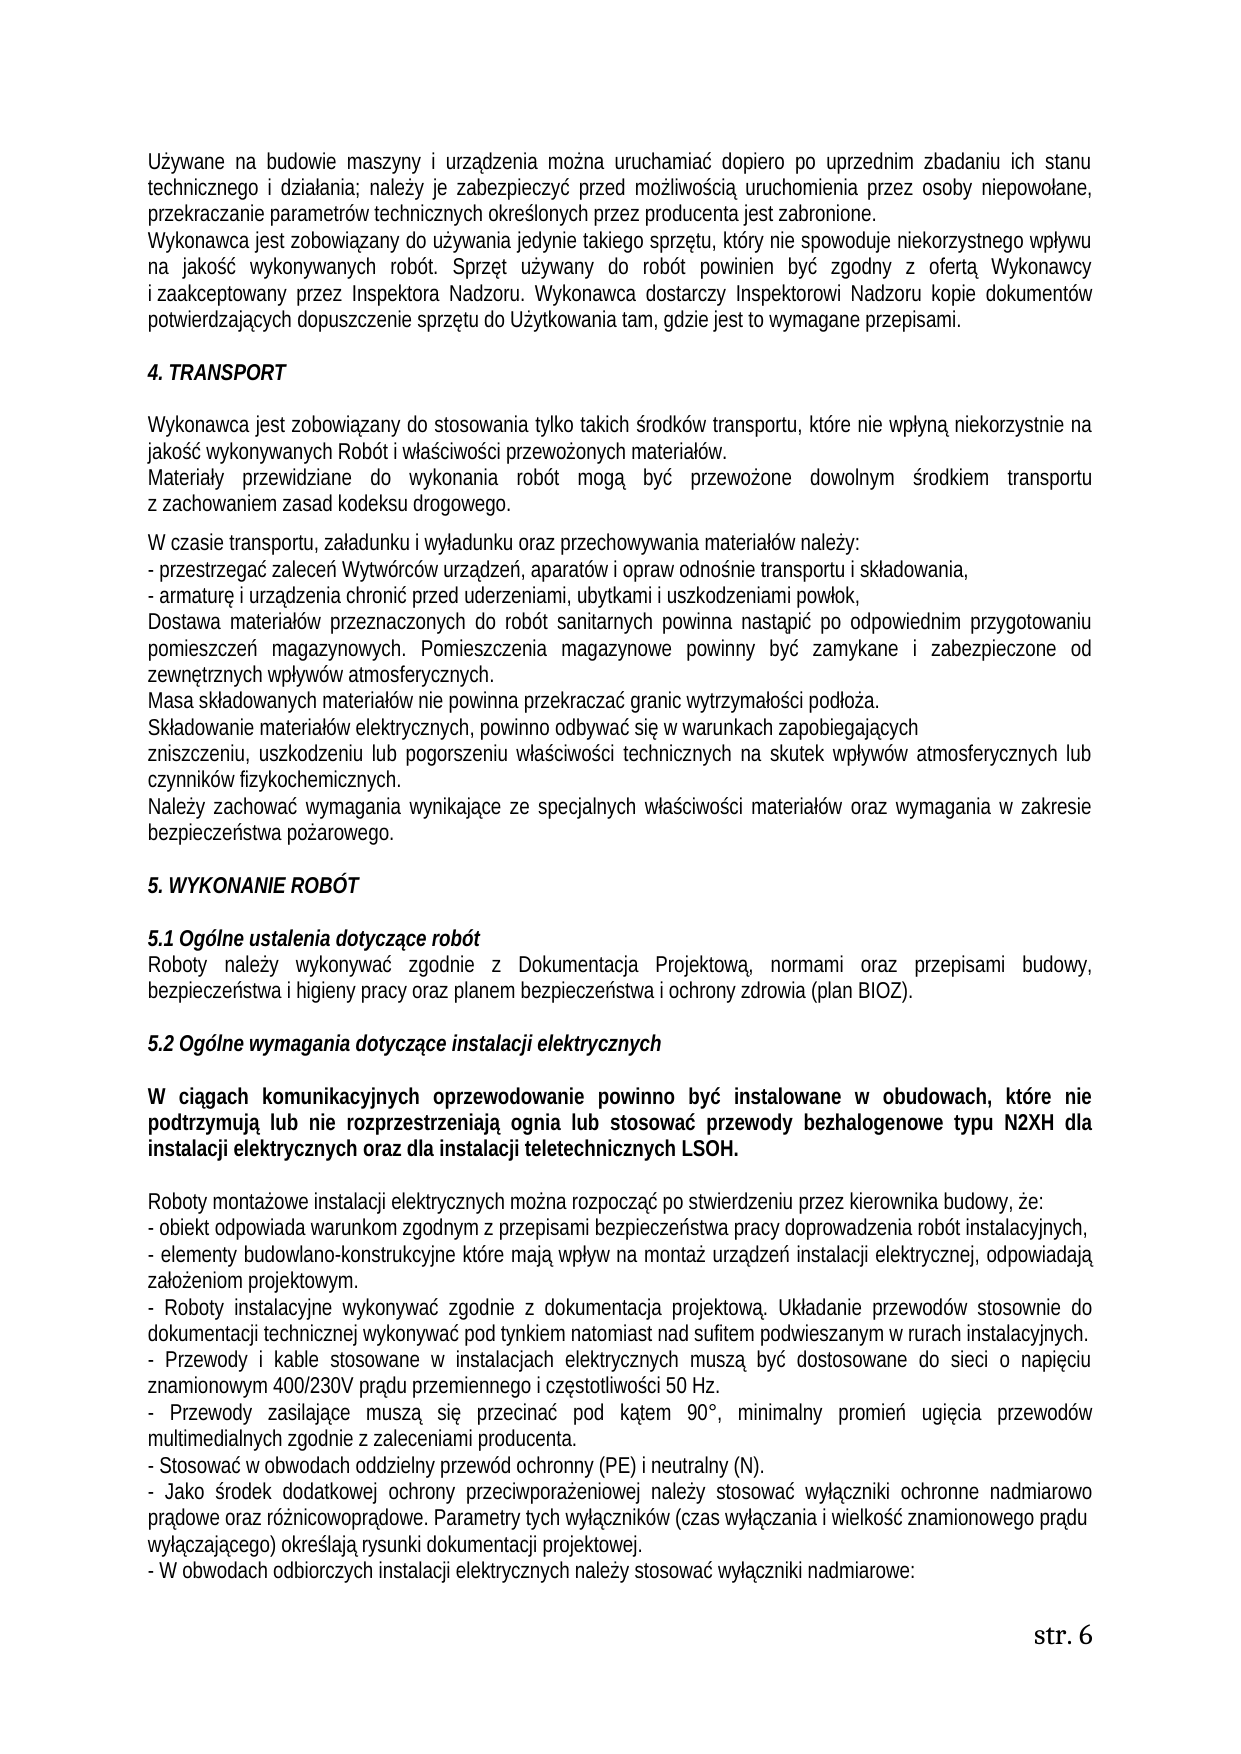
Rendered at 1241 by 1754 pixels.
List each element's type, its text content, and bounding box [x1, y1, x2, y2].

text zniszczeniu, uszkodzeniu lub pogorszeniu właściwości technicznych na skutek wpływów atmosferycznych lub czynników fizykochemicznych. [148, 740, 1092, 793]
text - Przewody i kable stosowane w instalacjach elektrycznych muszą być dostosowane do sieci o napięciu znamionowym 400/230V prądu przemiennego i częstotliwości 50 Hz. [148, 1346, 1092, 1399]
text - armaturę i urządzenia chronić przed uderzeniami, ubytkami i uszkodzeniami powłok, [148, 582, 1092, 608]
text - Roboty instalacyjne wykonywać zgodnie z dokumentacja projektową. Układanie przewodów stosownie do dokumentacji technicznej wykonywać pod tynkiem natomiast nad sufitem podwieszanym w rurach instalacyjnych. [148, 1293, 1092, 1346]
text Roboty należy wykonywać zgodnie z Dokumentacja Projektową, normami oraz przepisami budowy, bezpieczeństwa i higieny pracy oraz planem bezpieczeństwa i ochrony zdrowia (plan BIOZ). [148, 951, 1092, 1003]
text W czasie transportu, załadunku i wyładunku oraz przechowywania materiałów należy: [148, 529, 1092, 556]
text - Stosować w obwodach oddzielny przewód ochronny (PE) i neutralny (N). [148, 1452, 1092, 1478]
text 4. TRANSPORT [148, 358, 1092, 385]
text Wykonawca jest zobowiązany do używania jedynie takiego sprzętu, który nie spowoduje niekorzystnego wpływu na jakość wykonywanych robót. Sprzęt używany do robót powinien być zgodny z ofertą Wykonawcy i zaakceptowany przez Inspektora Nadzoru. Wykonawca dostarczy Inspektorowi Nadzoru kopie dokumentów potwierdzających dopuszczenie sprzętu do Użytkowania tam, gdzie jest to wymagane przepisami. [148, 227, 1092, 332]
text Składowanie materiałów elektrycznych, powinno odbywać się w warunkach zapobiegających [148, 714, 1092, 740]
text wyłączającego) określają rysunki dokumentacji projektowej. [148, 1531, 1092, 1557]
text - Przewody zasilające muszą się przecinać pod kątem 90°, minimalny promień ugięcia przewodów multimedialnych zgodnie z zaleceniami producenta. [148, 1399, 1092, 1452]
text Dostawa materiałów przeznaczonych do robót sanitarnych powinna nastąpić po odpowiednim przygotowaniu pomieszczeń magazynowych. Pomieszczenia magazynowe powinny być zamykane i zabezpieczone od zewnętrznych wpływów atmosferycznych. [148, 608, 1092, 687]
text 5. WYKONANIE ROBÓT [148, 872, 1092, 898]
text 5.2 Ogólne wymagania dotyczące instalacji elektrycznych [148, 1030, 1092, 1056]
text Masa składowanych materiałów nie powinna przekraczać granic wytrzymałości podłoża. [148, 687, 1092, 714]
text - Jako środek dodatkowej ochrony przeciwporażeniowej należy stosować wyłączniki ochronne nadmiarowo prądowe oraz różnicowoprądowe. Parametry tych wyłączników (czas wyłączania i wielkość znamionowego prądu [148, 1478, 1092, 1531]
text Roboty montażowe instalacji elektrycznych można rozpocząć po stwierdzeniu przez kierownika budowy, że: [148, 1188, 1092, 1214]
text Materiały przewidziane do wykonania robót mogą być przewożone dowolnym środkiem transportu z zachowaniem zasad kodeksu drogowego. [148, 464, 1092, 517]
text 5.1 Ogólne ustalenia dotyczące robót [148, 924, 1092, 951]
text Należy zachować wymagania wynikające ze specjalnych właściwości materiałów oraz wymagania w zakresie bezpieczeństwa pożarowego. [148, 793, 1092, 845]
text Wykonawca jest zobowiązany do stosowania tylko takich środków transportu, które nie wpłyną niekorzystnie na jakość wykonywanych Robót i właściwości przewożonych materiałów. [148, 411, 1092, 464]
text W ciągach komunikacyjnych oprzewodowanie powinno być instalowane w obudowach, które nie podtrzymują lub nie rozprzestrzeniają ognia lub stosować przewody bezhalogenowe typu N2XH dla instalacji elektrycznych oraz dla instalacji teletechnicznych LSOH. [148, 1083, 1092, 1162]
text Używane na budowie maszyny i urządzenia można uruchamiać dopiero po uprzednim zbadaniu ich stanu technicznego i działania; należy je zabezpieczyć przed możliwością uruchomienia przez osoby niepowołane, przekraczanie parametrów technicznych określonych przez producenta jest zabronione. [148, 148, 1092, 227]
text - przestrzegać zaleceń Wytwórców urządzeń, aparatów i opraw odnośnie transportu i składowania, [148, 556, 1092, 582]
text - W obwodach odbiorczych instalacji elektrycznych należy stosować wyłączniki nadmiarowe: [148, 1557, 1092, 1583]
text - obiekt odpowiada warunkom zgodnym z przepisami bezpieczeństwa pracy doprowadzenia robót instalacyjnych, [148, 1214, 1092, 1241]
text - elementy budowlano-konstrukcyjne które mają wpływ na montaż urządzeń instalacji elektrycznej, odpowiadają założeniom projektowym. [148, 1241, 1092, 1293]
